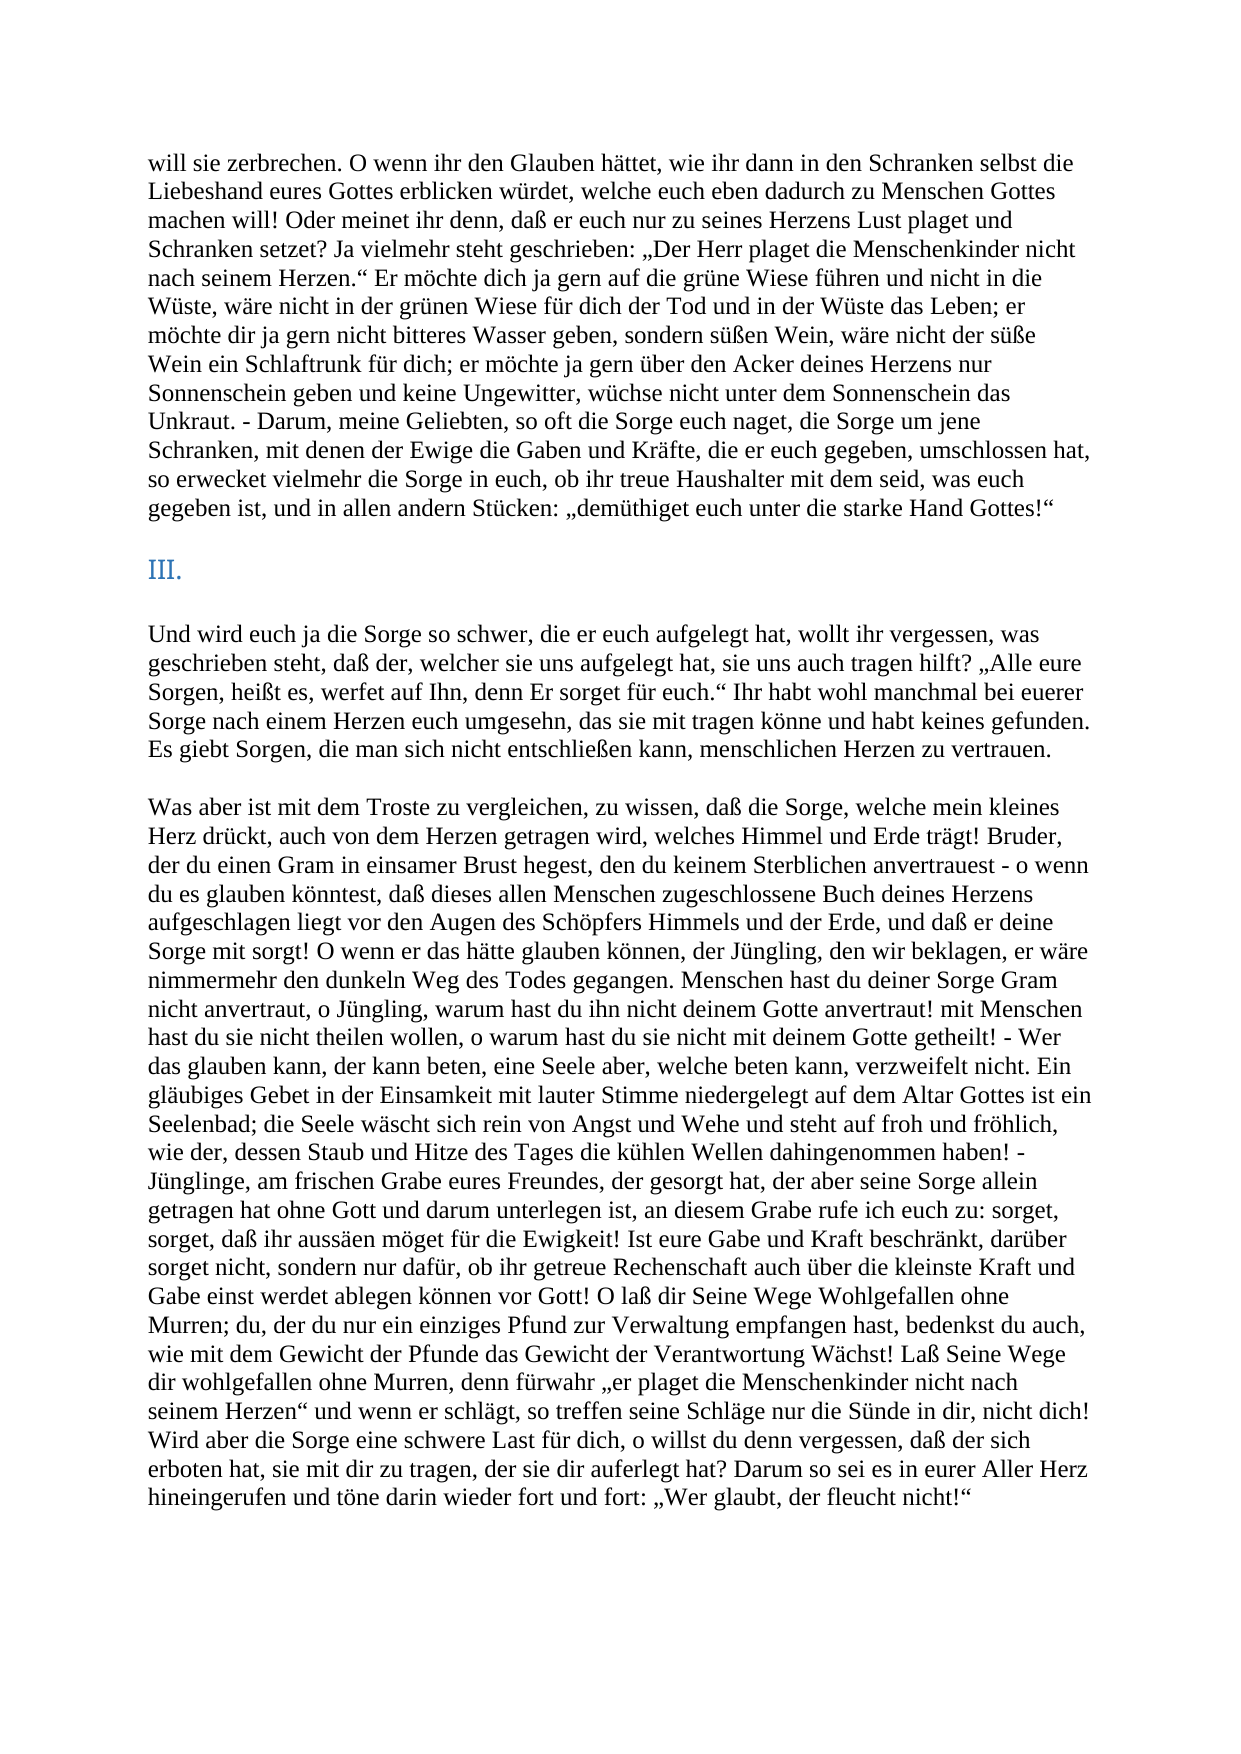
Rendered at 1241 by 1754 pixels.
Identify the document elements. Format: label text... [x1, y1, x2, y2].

subtitle III. [148, 551, 1093, 587]
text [148, 148, 1093, 521]
text Was aber ist mit dem Troste zu vergleichen, zu wissen, daß die Sorge, welche mein kleines Herz drückt, auch von dem Herzen getragen wird, welches Himmel und Erde trägt! Bruder, der du einen Gram in einsamer Brust hegest, den du keinem Sterblichen anvertrauest - o wenn du es glauben könntest, daß dieses allen Menschen zugeschlossene Buch deines Herzens aufgeschlagen liegt vor den Augen des Schöpfers Himmels und der Erde, und daß er deine Sorge mit sorgt! O wenn er das hätte glauben können, der Jüngling, den wir beklagen, er wäre nimmermehr den dunkeln Weg des Todes gegangen. Menschen hast du deiner Sorge Gram nicht anvertraut, o Jüngling, warum hast du ihn nicht deinem Gotte anvertraut! mit Menschen hast du sie nicht theilen wollen, o warum hast du sie nicht mit deinem Gotte getheilt! - Wer das glauben kann, der kann beten, eine Seele aber, welche beten kann, verzweifelt nicht. Ein gläubiges Gebet in der Einsamkeit mit lauter Stimme niedergelegt auf dem Altar Gottes ist ein Seelenbad; die Seele wäscht sich rein von Angst und Wehe und steht auf froh und fröhlich, wie der, dessen Staub und Hitze des Tages die kühlen Wellen dahingenommen haben! - Jünglinge, am frischen Grabe eures Freundes, der gesorgt hat, der aber seine Sorge allein getragen hat ohne Gott und darum unterlegen ist, an diesem Grabe rufe ich euch zu: sorget, sorget, daß ihr aussäen möget für die Ewigkeit! Ist eure Gabe und Kraft beschränkt, darüber sorget nicht, sondern nur dafür, ob ihr getreue Rechenschaft auch über die kleinste Kraft und Gabe einst werdet ablegen können vor Gott! O laß dir Seine Wege Wohlgefallen ohne Murren; du, der du nur ein einziges Pfund zur Verwaltung empfangen hast, bedenkst du auch, wie mit dem Gewicht der Pfunde das Gewicht der Verantwortung Wächst! Laß Seine Wege dir wohlgefallen ohne Murren, denn fürwahr „er plaget die Menschenkinder nicht nach seinem Herzen“ und wenn er schlägt, so treffen seine Schläge nur die Sünde in dir, nicht dich! Wird aber die Sorge eine schwere Last für dich, o willst du denn vergessen, daß der sich erboten hat, sie mit dir zu tragen, der sie dir auferlegt hat? Darum so sei es in eurer Aller Herz hineingerufen und töne darin wieder fort und fort: „Wer glaubt, der fleucht nicht!“ [148, 792, 1093, 1511]
text Und wird euch ja die Sorge so schwer, die er euch aufgelegt hat, wollt ihr vergessen, was geschrieben steht, daß der, welcher sie uns aufgelegt hat, sie uns auch tragen hilft? „Alle eure Sorgen, heißt es, werfet auf Ihn, denn Er sorget für euch.“ Ihr habt wohl manchmal bei euerer Sorge nach einem Herzen euch umgesehn, das sie mit tragen könne und habt keines gefunden. Es giebt Sorgen, die man sich nicht entschließen kann, menschlichen Herzen zu vertrauen. [148, 619, 1093, 763]
